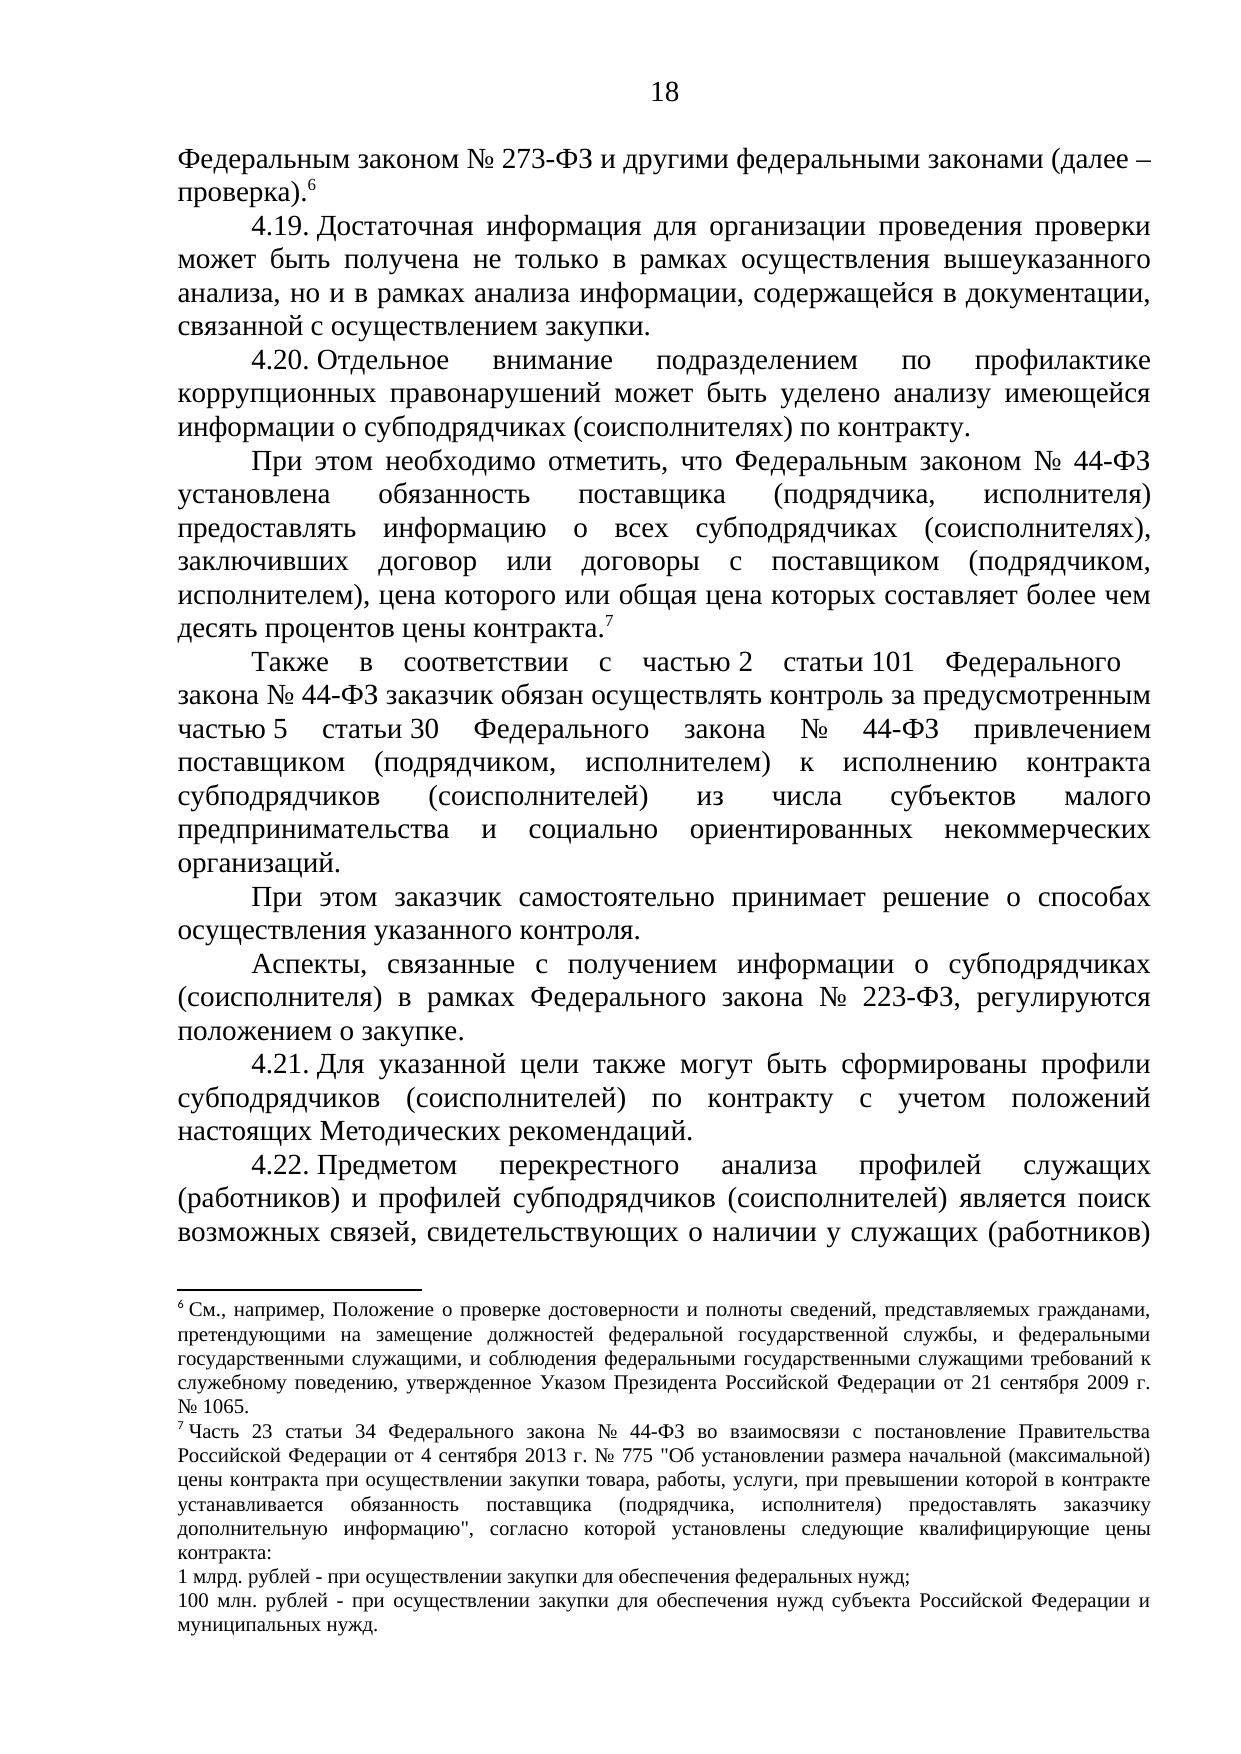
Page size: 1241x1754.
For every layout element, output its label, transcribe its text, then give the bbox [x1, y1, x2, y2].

text Аспекты, связанные с получением информации о субподрядчиках (соисполнителя) в рамках Федерального закона № 223-ФЗ, регулируются положением о закупке. [177, 946, 1152, 1046]
text При этом необходимо отметить, что Федеральным законом № 44-ФЗ установлена обязанность поставщика (подрядчика, исполнителя) предоставлять информацию о всех субподрядчиках (соисполнителях), заключивших договор или договоры с поставщиком (подрядчиком, исполнителем), цена которого или общая цена которых составляет более чем десять процентов цены контракта. [177, 443, 1152, 644]
text При этом заказчик самостоятельно принимает решение о способах осуществления указанного контроля. [177, 879, 1152, 946]
text Также в соответствии с частью 2 статьи 101 Федерального закона № 44-ФЗ заказчик обязан осуществлять контроль за предусмотренным частью 5 статьи 30 Федерального закона № 44-ФЗ привлечением поставщиком (подрядчиком, исполнителем) к исполнению контракта субподрядчиков (соисполнителей) из числа субъектов малого предпринимательства и социально ориентированных некоммерческих организаций. [177, 644, 1152, 879]
text 4.20. Отдельное внимание подразделением по профилактике коррупционных правонарушений может быть уделено анализу имеющейся информации о субподрядчиках (соисполнителях) по контракту. [177, 342, 1152, 443]
text 4.19. Достаточная информация для организации проведения проверки может быть получена не только в рамках осуществления вышеуказанного анализа, но и в рамках анализа информации, содержащейся в документации, связанной с осуществлением закупки. [177, 208, 1152, 342]
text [177, 1147, 1152, 1248]
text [177, 141, 1152, 208]
text 4.21. Для указанной цели также могут быть сформированы профили субподрядчиков (соисполнителей) по контракту с учетом положений настоящих Методических рекомендаций. [177, 1046, 1152, 1147]
